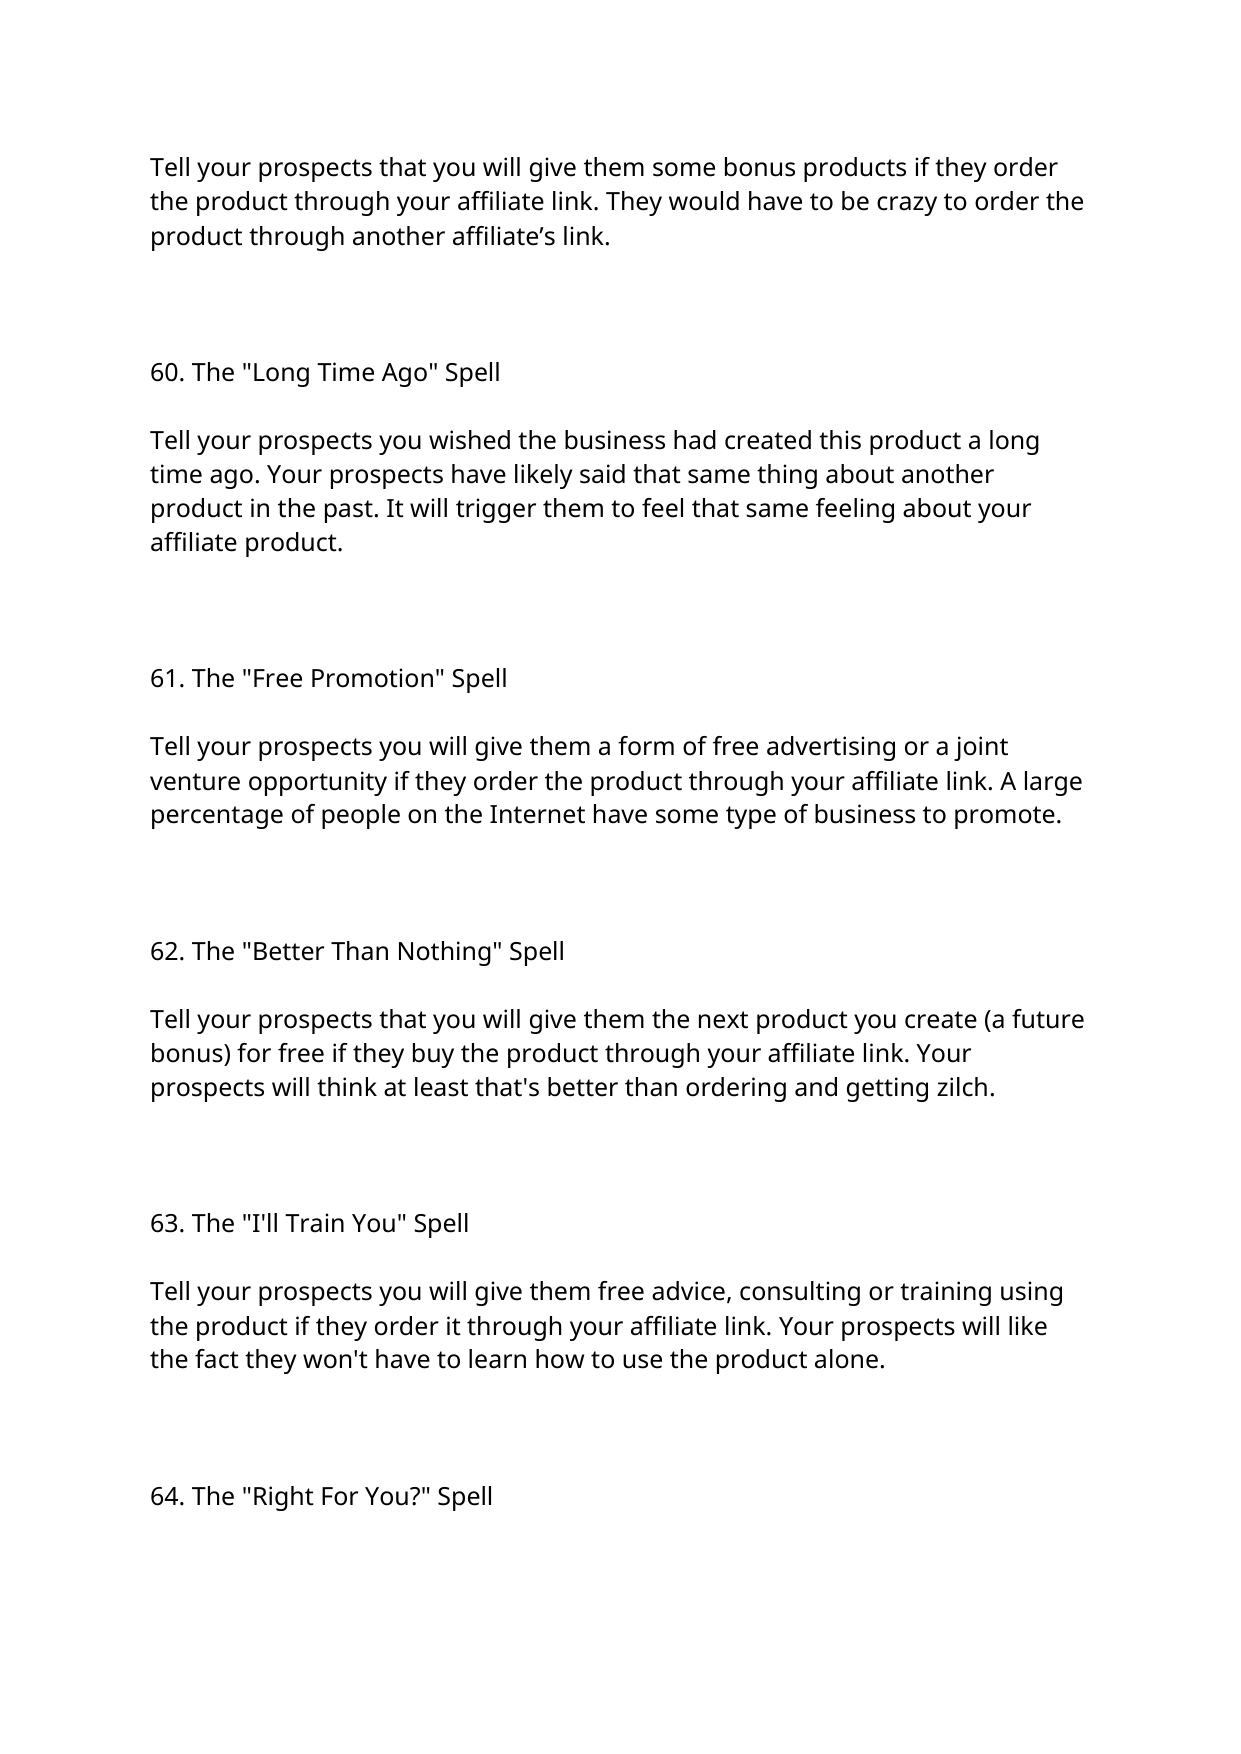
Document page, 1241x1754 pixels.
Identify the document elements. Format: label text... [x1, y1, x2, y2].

text Tell your prospects that you will give them the next product you create (a future bonus) for free if they buy the product through your affiliate link. Your prospects will think at least that's better than ordering and getting zilch. [150, 1002, 1090, 1104]
text 60. The "Long Time Ago" Spell [150, 354, 1090, 388]
text Tell your prospects that you will give them some bonus products if they order the product through your affiliate link. They would have to be crazy to order the product through another affiliate’s link. [150, 150, 1090, 252]
text 64. The "Right For You?" Spell [150, 1478, 1090, 1512]
text 61. The "Free Promotion" Spell [150, 661, 1090, 695]
text 62. The "Better Than Nothing" Spell [150, 933, 1090, 967]
text 63. The "I'll Train You" Spell [150, 1206, 1090, 1240]
text Tell your prospects you wished the business had created this product a long time ago. Your prospects have likely said that same thing about another product in the past. It will trigger them to feel that same feeling about your affiliate product. [150, 422, 1090, 559]
text Tell your prospects you will give them free advice, consulting or training using the product if they order it through your affiliate link. Your prospects will like the fact they won't have to learn how to use the product alone. [150, 1274, 1090, 1376]
text Tell your prospects you will give them a form of free advertising or a joint venture opportunity if they order the product through your affiliate link. A large percentage of people on the Internet have some type of business to promote. [150, 729, 1090, 831]
